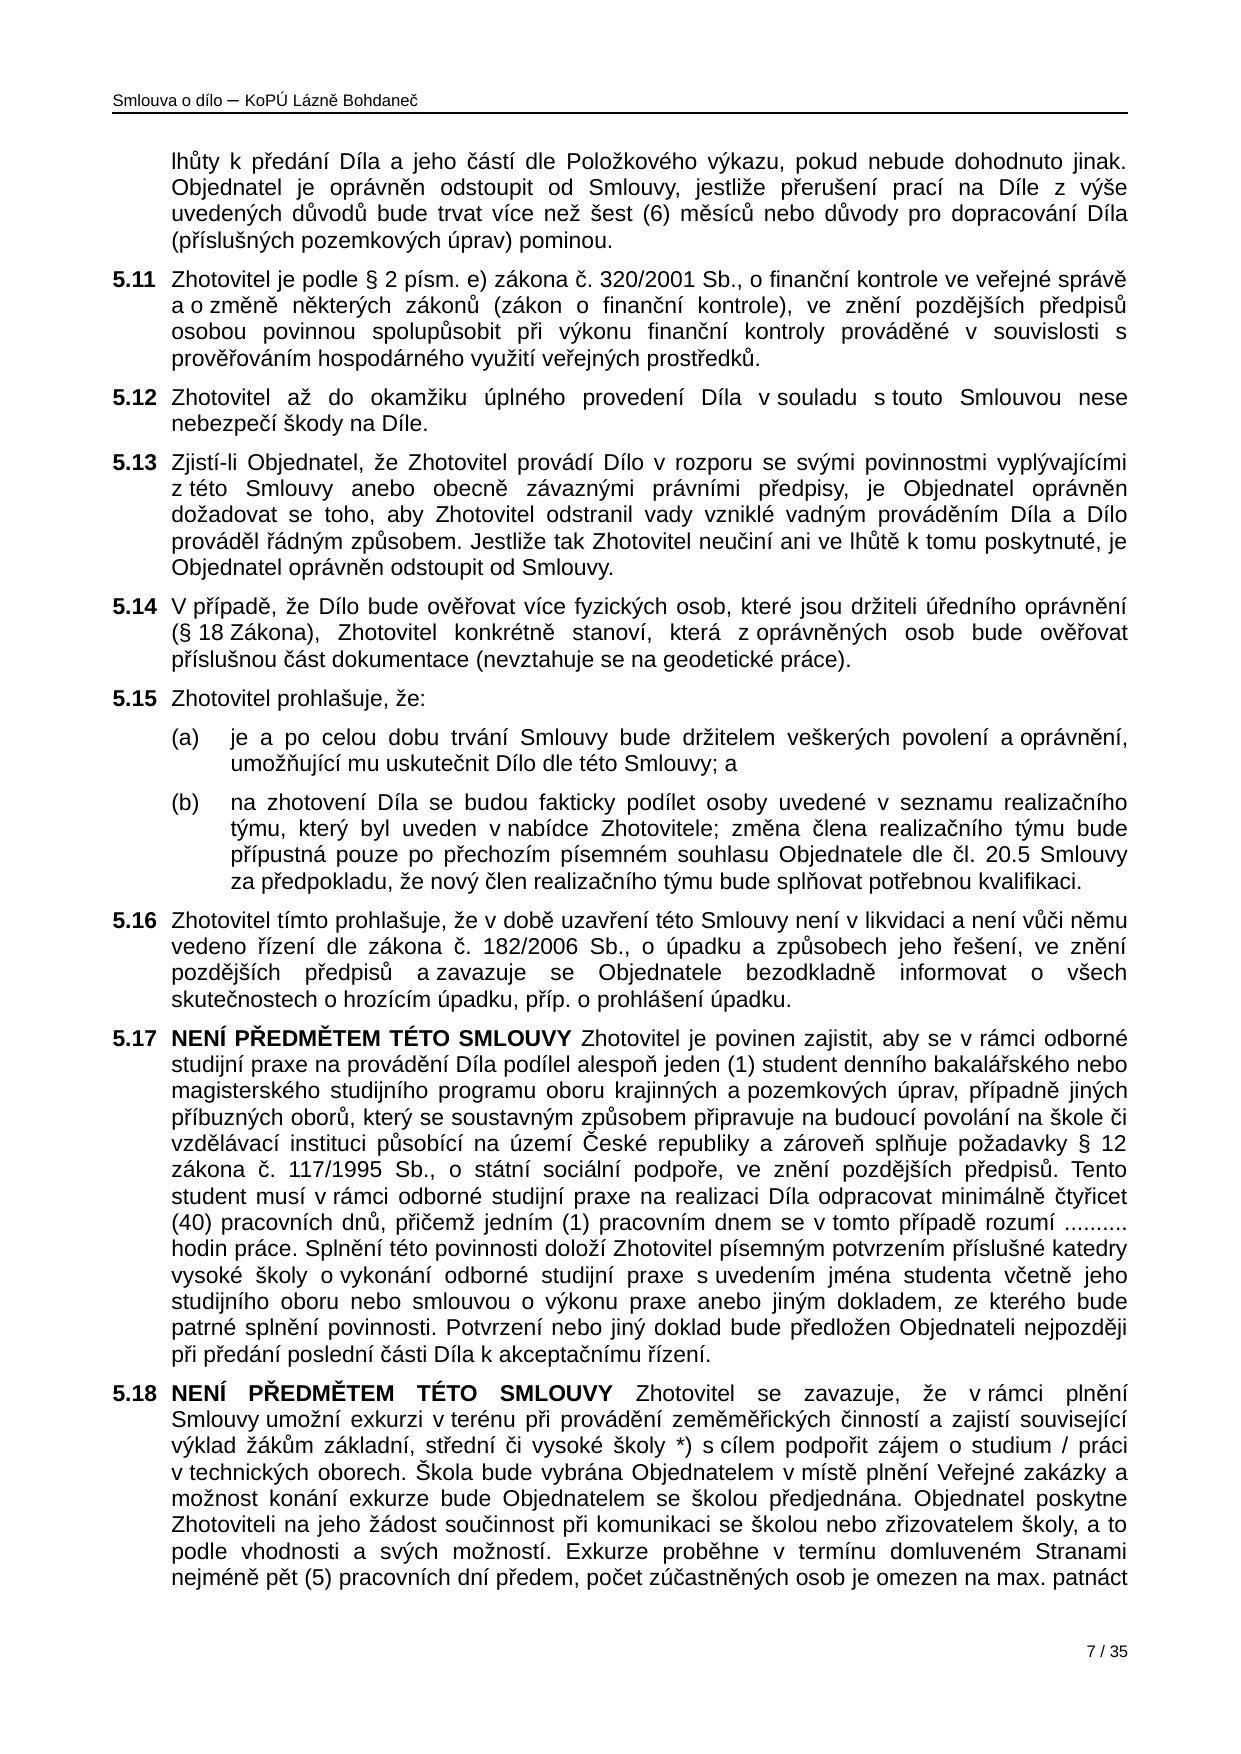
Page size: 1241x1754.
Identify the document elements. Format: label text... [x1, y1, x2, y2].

list na zhotovení Díla se budou fakticky podílet osoby uvedené v seznamu realizačního týmu, který byl uveden v nabídce Zhotovitele; změna člena realizačního týmu bude přípustná pouze po přechozím písemném souhlasu Objednatele dle čl. 20.5 Smlouvy za předpokladu, že nový člen realizačního týmu bude splňovat potřebnou kvalifikaci. [171, 789, 1128, 894]
text Zhotovitel prohlašuje, že: [112, 684, 1128, 711]
list je a po celou dobu trvání Smlouvy bude držitelem veškerých povolení a oprávnění, umožňující mu uskutečnit Dílo dle této Smlouvy; a [171, 723, 1128, 776]
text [112, 148, 1128, 253]
text Zhotovitel až do okamžiku úplného provedení Díla v souladu s touto Smlouvou nese nebezpečí škody na Díle. [112, 383, 1128, 436]
text Zhotovitel tímto prohlašuje, že v době uzavření této Smlouvy není v likvidaci a není vůči němu vedeno řízení dle zákona č. 182/2006 Sb., o úpadku a způsobech jeho řešení, ve znění pozdějších předpisů a zavazuje se Objednatele bezodkladně informovat o všech skutečnostech o hrozícím úpadku, příp. o prohlášení úpadku. [112, 907, 1128, 1012]
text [112, 1379, 1128, 1590]
text V případě, že Dílo bude ověřovat více fyzických osob, které jsou držiteli úředního oprávnění (§ 18 Zákona), Zhotovitel konkrétně stanoví, která z oprávněných osob bude ověřovat příslušnou část dokumentace (nevztahuje se na geodetické práce). [112, 593, 1128, 672]
text Zhotovitel je podle § 2 písm. e) zákona č. 320/2001 Sb., o finanční kontrole ve veřejné správě a o změně některých zákonů (zákon o finanční kontrole), ve znění pozdějších předpisů osobou povinnou spolupůsobit při výkonu finanční kontroly prováděné v souvislosti s prověřováním hospodárného využití veřejných prostředků. [112, 266, 1128, 371]
text Zjistí-li Objednatel, že Zhotovitel provádí Dílo v rozporu se svými povinnostmi vyplývajícími z této Smlouvy anebo obecně závaznými právními předpisy, je Objednatel oprávněn dožadovat se toho, aby Zhotovitel odstranil vady vzniklé vadným prováděním Díla a Dílo prováděl řádným způsobem. Jestliže tak Zhotovitel neučiní ani ve lhůtě k tomu poskytnuté, je Objednatel oprávněn odstoupit od Smlouvy. [112, 449, 1128, 581]
text NENÍ PŘEDMĚTEM TÉTO SMLOUVY Zhotovitel je povinen zajistit, aby se v rámci odborné studijní praxe na provádění Díla podílel alespoň jeden (1) student denního bakalářského nebo magisterského studijního programu oboru krajinných a pozemkových úprav, případně jiných příbuzných oborů, který se soustavným způsobem připravuje na budoucí povolání na škole či vzdělávací instituci působící na území České republiky a zároveň splňuje požadavky § 12 zákona č. 117/1995 Sb., o státní sociální podpoře, ve znění pozdějších předpisů. Tento student musí v rámci odborné studijní praxe na realizaci Díla odpracovat minimálně čtyřicet (40) pracovních dnů, přičemž jedním (1) pracovním dnem se v tomto případě rozumí .......... hodin práce. Splnění této povinnosti doloží Zhotovitel písemným potvrzením příslušné katedry vysoké školy o vykonání odborné studijní praxe s uvedením jména studenta včetně jeho studijního oboru nebo smlouvou o výkonu praxe anebo jiným dokladem, ze kterého bude patrné splnění povinnosti. Potvrzení nebo jiný doklad bude předložen Objednateli nejpozději při předání poslední části Díla k akceptačnímu řízení. [112, 1024, 1128, 1367]
